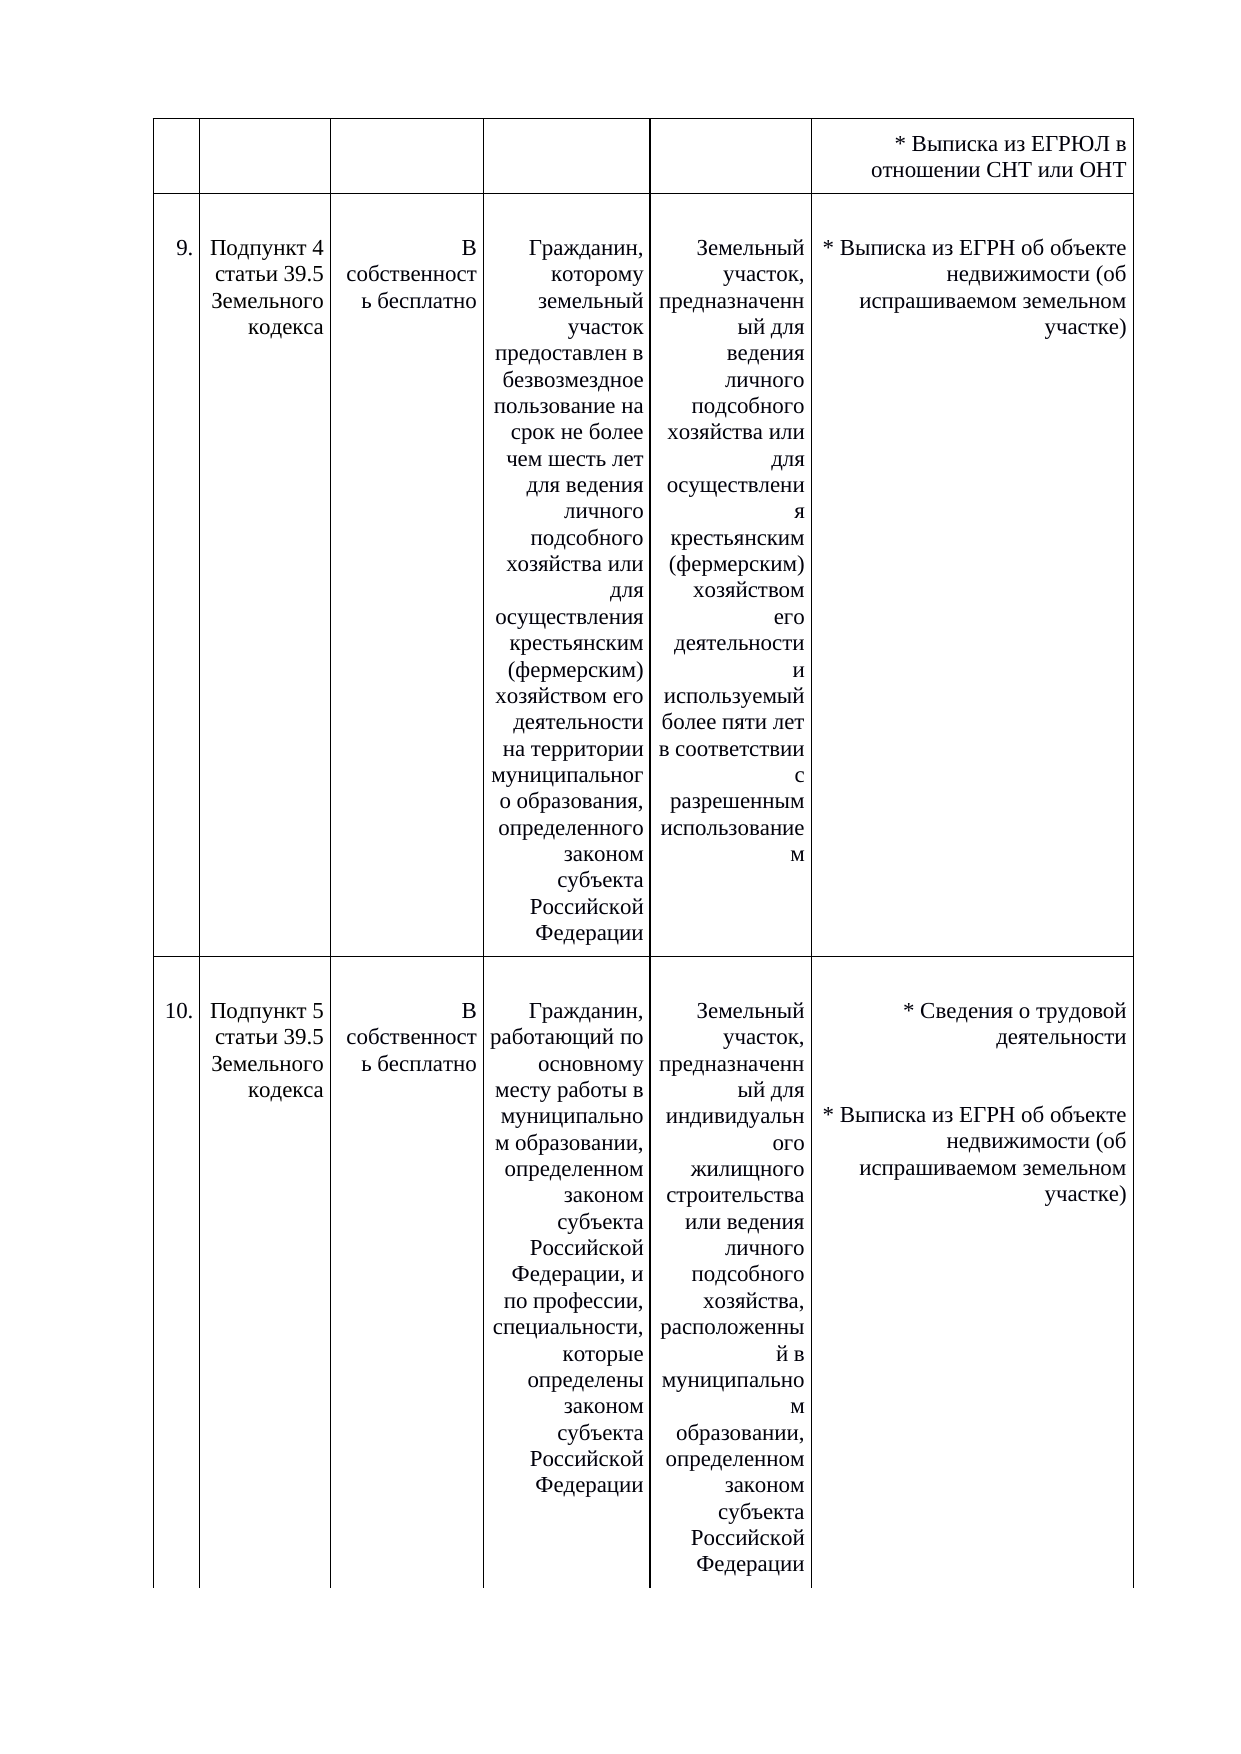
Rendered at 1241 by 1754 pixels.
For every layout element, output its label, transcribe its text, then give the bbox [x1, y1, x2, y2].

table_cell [812, 194, 1133, 956]
table_cell Гражданин, работающий по основному месту работы в муниципальном образовании, определенном законом субъекта Российской Федерации, и по профессии, специальности, которые определены законом субъекта Российской Федерации [484, 957, 649, 1587]
table_cell Подпункт 4 статьи 39.5 Земельного кодекса [200, 194, 330, 956]
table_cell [812, 1060, 1133, 1587]
table_cell * Сведения о трудовой деятельности [812, 957, 1133, 1060]
table_cell Подпункт 5 статьи 39.5 Земельного кодекса [200, 957, 330, 1587]
table_cell Гражданин, которому земельный участок предоставлен в безвозмездное пользование на срок не более чем шесть лет для ведения личного подсобного хозяйства или для осуществления крестьянским (фермерским) хозяйством его деятельности на территории муниципального образования, определенного законом субъекта Российской Федерации [484, 194, 649, 956]
table_cell 10. [154, 957, 199, 1587]
table_cell * Выписка из ЕГРЮЛ в отношении СНТ или ОНТ [812, 119, 1133, 193]
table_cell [331, 957, 483, 1587]
table_cell В собственность бесплатно [331, 194, 483, 956]
table_cell 9. [154, 194, 199, 956]
table_cell Земельный участок, предназначенный для индивидуального жилищного строительства или ведения личного подсобного хозяйства, расположенный в муниципальном образовании, определенном законом субъекта Российской Федерации [651, 957, 811, 1587]
table_cell Земельный участок, предназначенный для ведения личного подсобного хозяйства или для осуществления крестьянским (фермерским) хозяйством его деятельности и используемый более пяти лет в соответствии с разрешенным использованием [651, 194, 811, 956]
